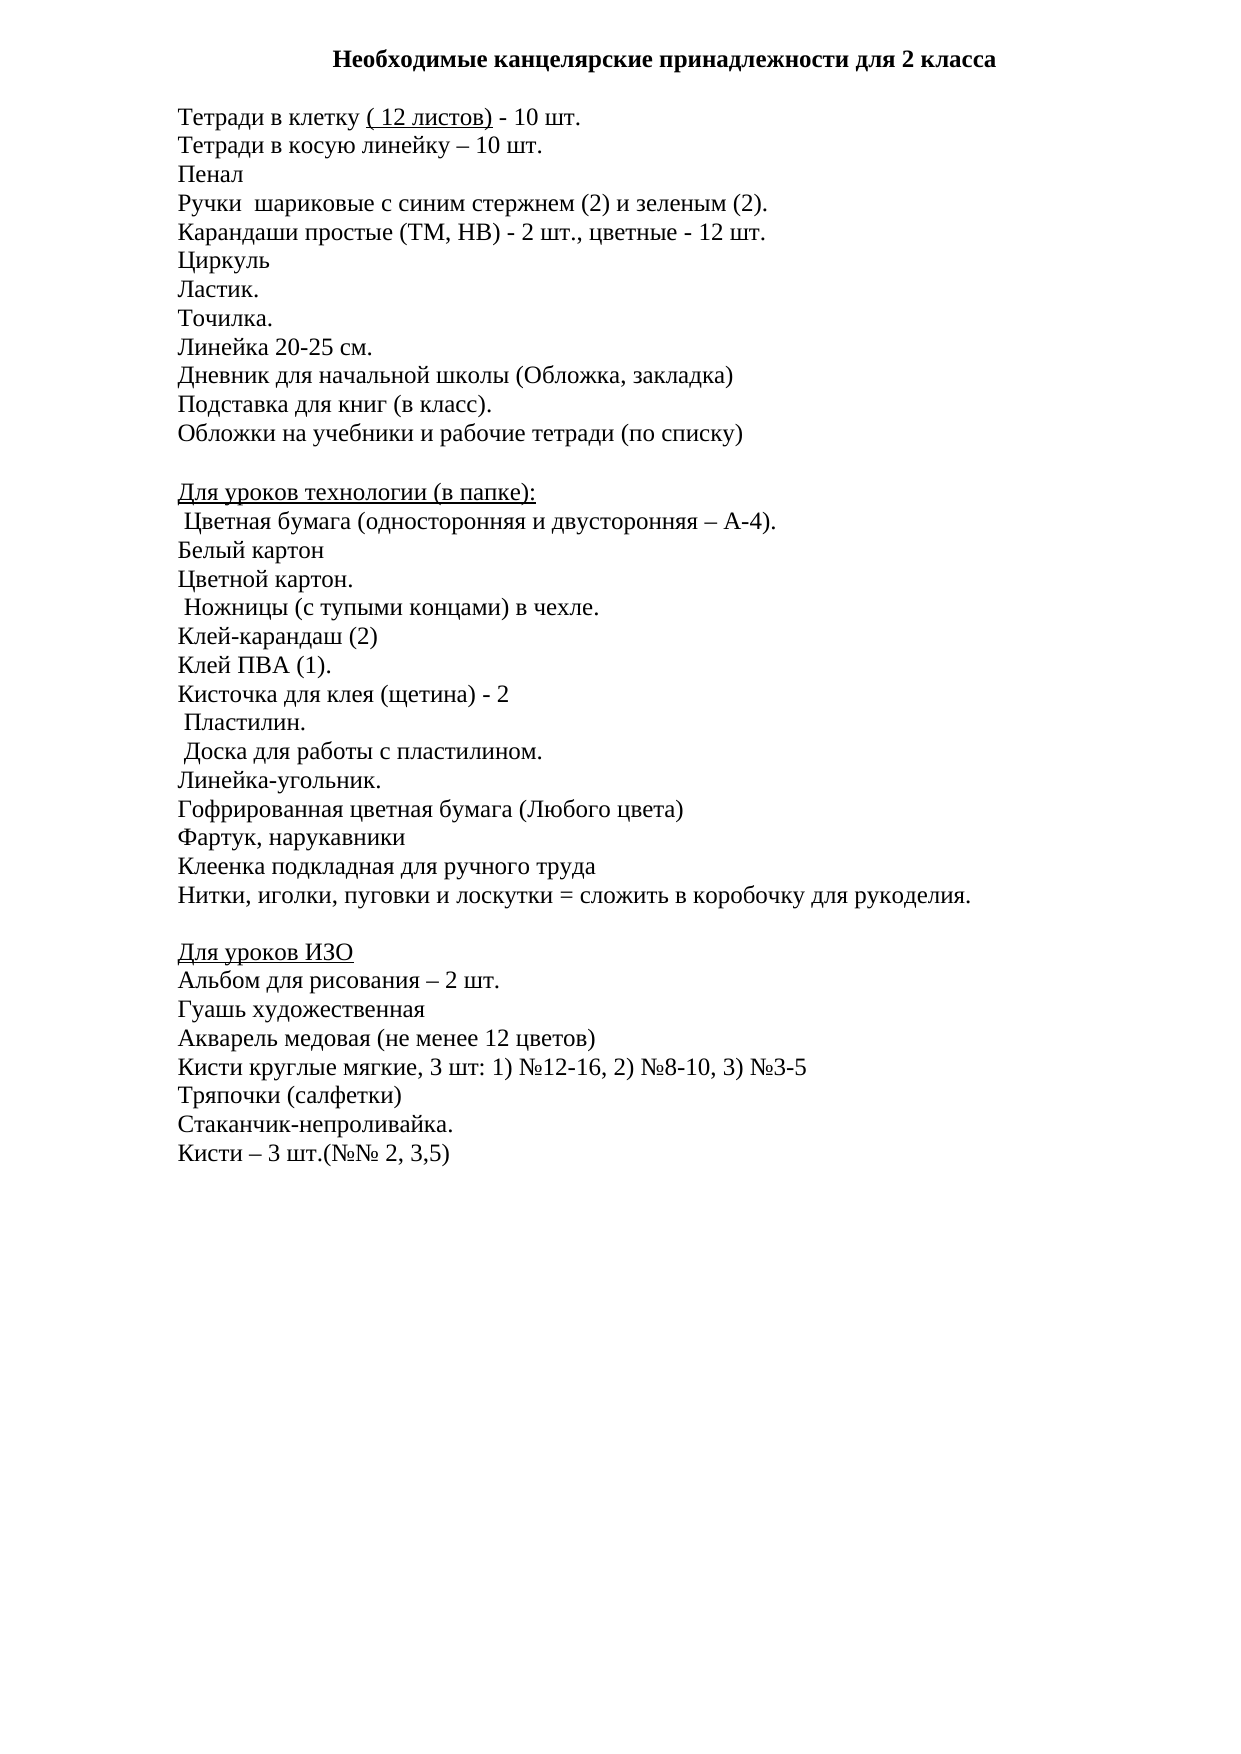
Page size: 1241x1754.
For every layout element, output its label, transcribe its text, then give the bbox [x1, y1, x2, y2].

text Подставка для книг (в класс). [177, 389, 1152, 418]
text Кисточка для клея (щетина) - 2 [177, 679, 1152, 707]
text Клей-карандаш (2) [177, 621, 1152, 650]
text Кисти – 3 шт.(№№ 2, 3,5) [177, 1138, 1152, 1167]
text Обложки на учебники и рабочие тетради (по списку) [177, 418, 1152, 447]
text Точилка. [177, 303, 1152, 332]
text Стаканчик-непроливайка. [177, 1109, 1152, 1138]
text Цветная бумага (односторонняя и двусторонняя – А-4). [177, 506, 1152, 535]
text Для уроков ИЗО [177, 937, 1152, 965]
text Для уроков технологии (в папке): [177, 477, 1152, 506]
text Дневник для начальной школы (Обложка, закладка) [177, 361, 1152, 389]
text Тетради в косую линейку – 10 шт. [177, 131, 1152, 159]
text Акварель медовая (не менее 12 цветов) [177, 1023, 1152, 1052]
text Линейка 20-25 см. [177, 332, 1152, 361]
text Пластилин. [177, 707, 1152, 736]
text Пенал [177, 159, 1152, 188]
text Линейка-угольник. [177, 765, 1152, 794]
text Карандаши простые (ТМ, НВ) - 2 шт., цветные - 12 шт. [177, 217, 1152, 246]
text Фартук, нарукавники [177, 822, 1152, 851]
text Кисти круглые мягкие, 3 шт: 1) №12-16, 2) №8-10, 3) №3-5 [177, 1052, 1152, 1080]
text Циркуль [177, 246, 1152, 274]
text Нитки, иголки, пуговки и лоскутки = сложить в коробочку для рукоделия. [177, 880, 1152, 937]
text Белый картон [177, 535, 1152, 564]
text Гуашь художественная [177, 994, 1152, 1023]
text Ножницы (с тупыми концами) в чехле. [177, 592, 1152, 621]
text Цветной картон. [177, 564, 1152, 592]
text Гофрированная цветная бумага (Любого цвета) [177, 794, 1152, 822]
text Тряпочки (салфетки) [177, 1080, 1152, 1109]
text Тетради в клетку ( 12 листов) - 10 шт. [177, 102, 1152, 131]
text Доска для работы с пластилином. [177, 736, 1152, 765]
text Альбом для рисования – 2 шт. [177, 965, 1152, 994]
text Ручки шариковые с синим стержнем (2) и зеленым (2). [177, 188, 1152, 217]
text Необходимые канцелярские принадлежности для 2 класса [177, 44, 1152, 73]
text Ластик. [177, 274, 1152, 303]
text Клей ПВА (1). [177, 650, 1152, 679]
text Клеенка подкладная для ручного труда [177, 851, 1152, 880]
